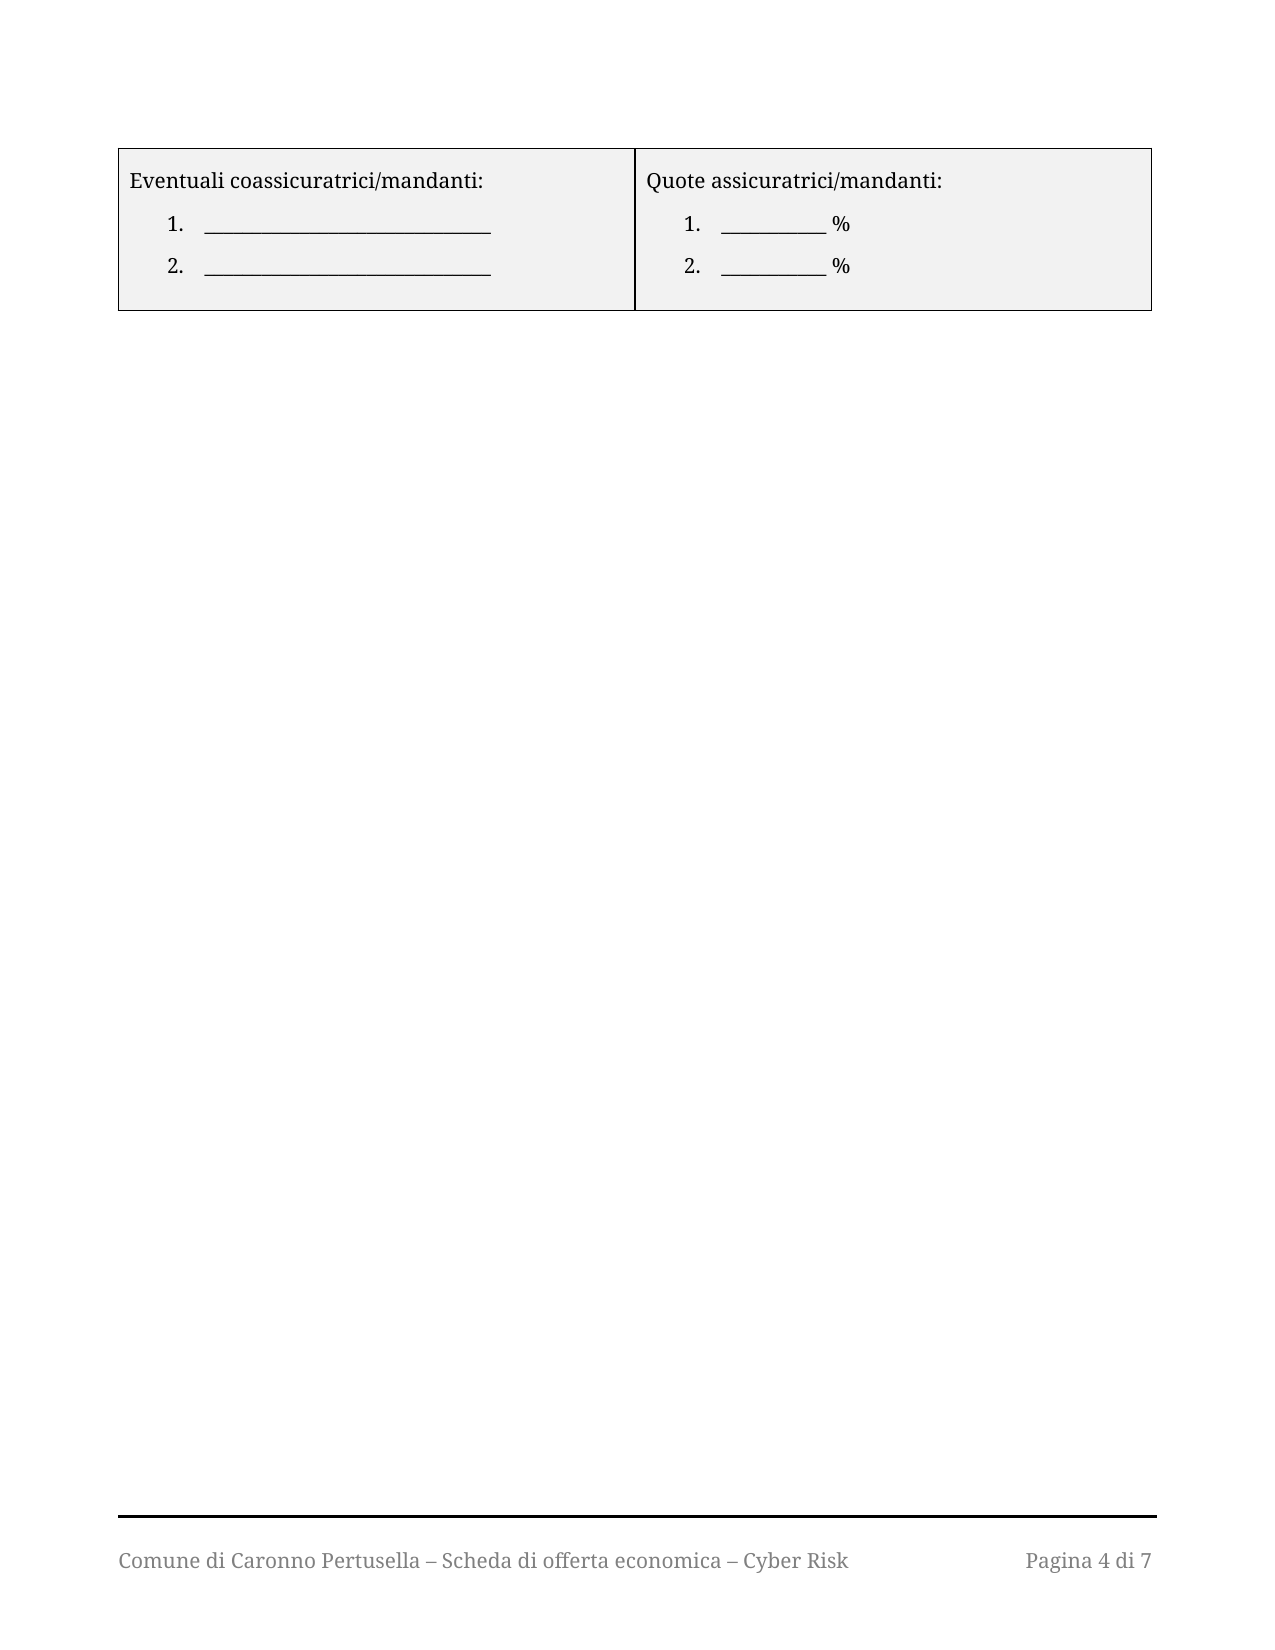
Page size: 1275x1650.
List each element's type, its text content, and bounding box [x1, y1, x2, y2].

table_cell Eventuali coassicuratrici/mandanti: ______________________________ ______________________________ [119, 149, 634, 310]
table_cell Quote assicuratrici/mandanti: ___________ % ___________ % [636, 149, 1151, 310]
